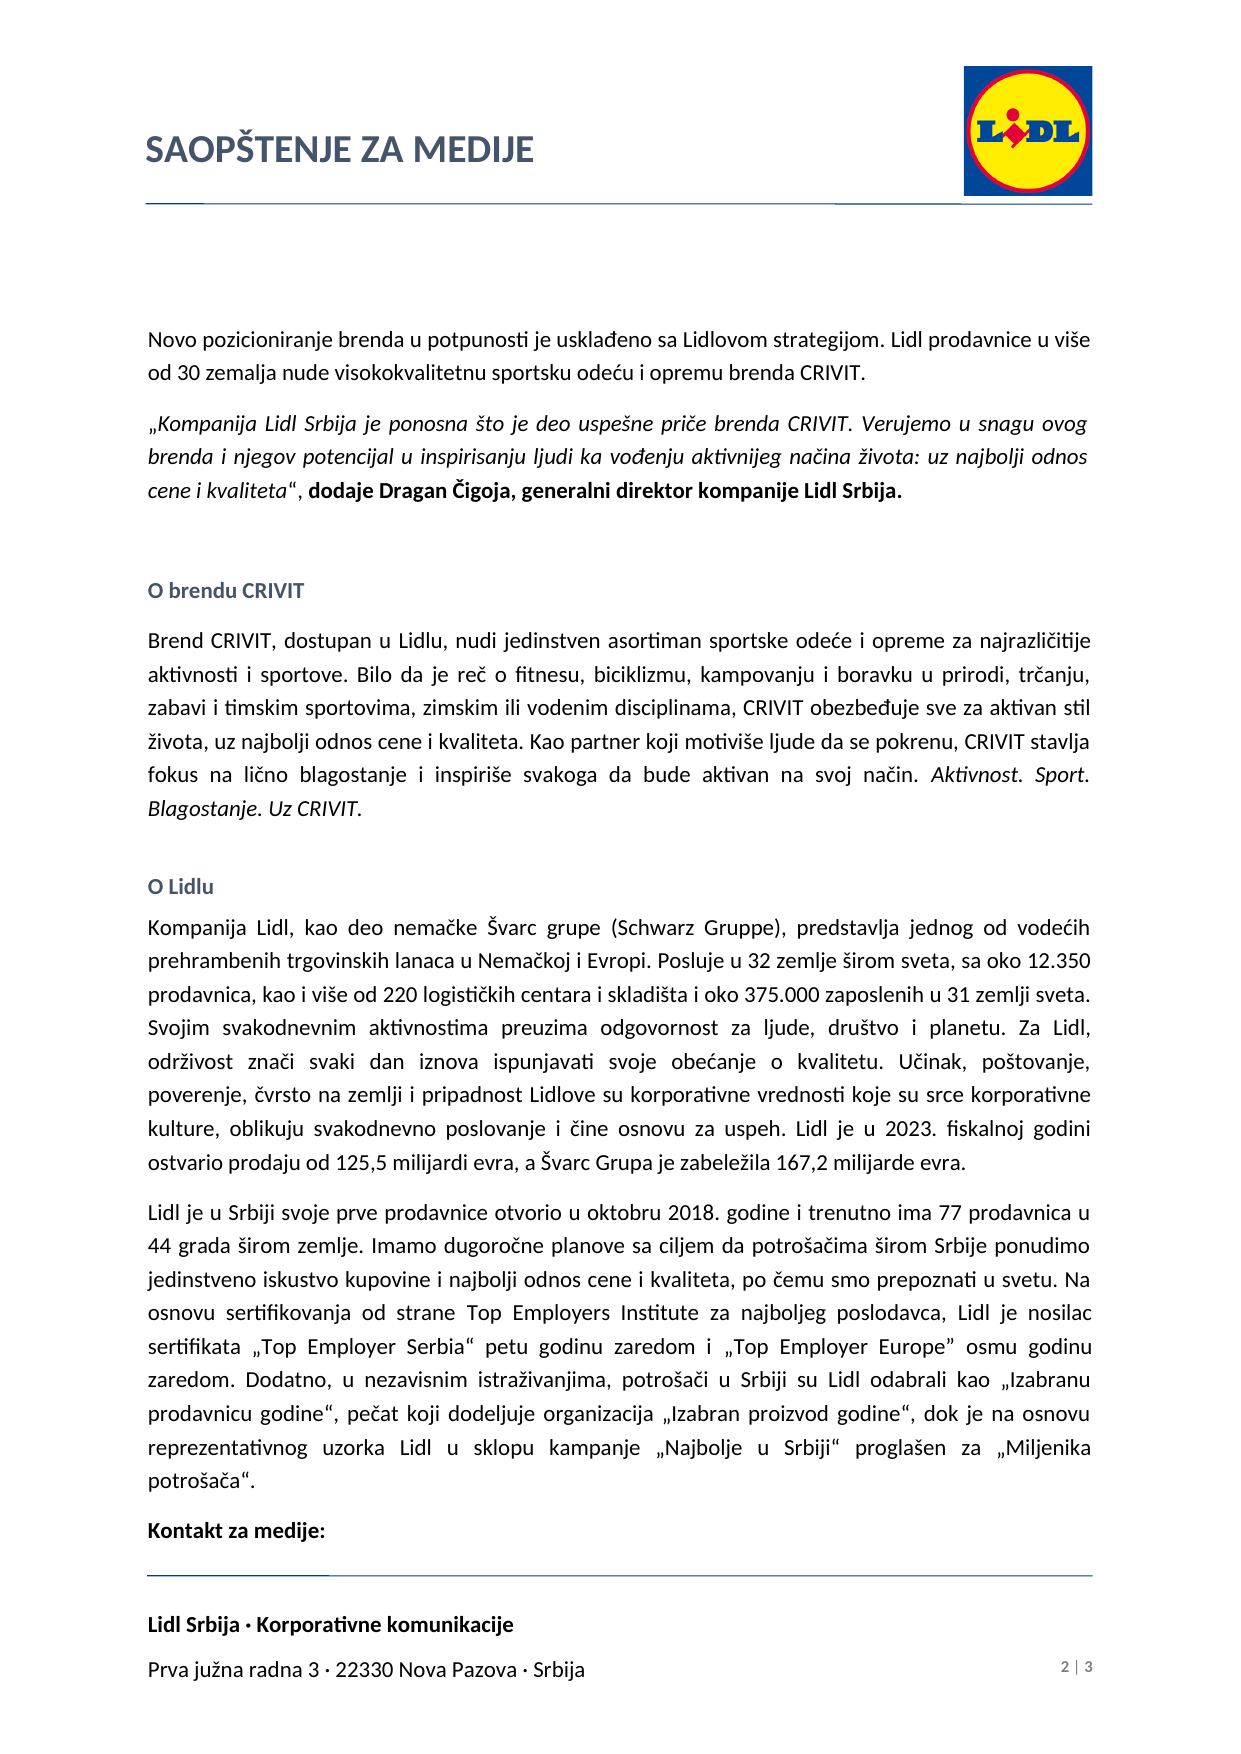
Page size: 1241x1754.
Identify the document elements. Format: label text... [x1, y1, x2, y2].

text Kontakt za medije: [148, 1516, 1092, 1544]
text Novo pozicioniranje brenda u potpunosti je usklađeno sa Lidlovom strategijom. Lidl prodavnice u više od 30 zemalja nude visokokvalitetnu sportsku odeću i opremu brenda CRIVIT. [148, 325, 1092, 386]
text O brendu CRIVIT [148, 576, 1092, 604]
text „Kompanija Lidl Srbija je ponosna što je deo uspešne priče brenda CRIVIT. Verujemo u snagu ovog brenda i njegov potencijal u inspirisanju ljudi ka vođenju aktivnijeg načina života: uz najbolji odnos cene i kvaliteta“, dodaje Dragan Čigoja, generalni direktor kompanije Lidl Srbija. [148, 409, 1092, 504]
text Lidl je u Srbiji svoje prve prodavnice otvorio u oktobru 2018. godine i trenutno ima 77 prodavnica u 44 grada širom zemlje. Imamo dugoročne planove sa ciljem da potrošačima širom Srbije ponudimo jedinstveno iskustvo kupovine i najbolji odnos cene i kvaliteta, po čemu smo prepoznati u svetu. Na osnovu sertifikovanja od strane Top Employers Institute za najboljeg poslodavca, Lidl je nosilac sertifikata „Top Employer Serbia“ petu godinu zaredom i „Top Employer Europe” osmu godinu zaredom. Dodatno, u nezavisnim istraživanjima, potrošači u Srbiji su Lidl odabrali kao „Izabranu prodavnicu godine“, pečat koji dodeljuje organizacija „Izabran proizvod godine“, dok je na osnovu reprezentativnog uzorka Lidl u sklopu kampanje „Najbolje u Srbiji“ proglašen za „Miljenika potrošača“. [148, 1198, 1092, 1494]
picture [963, 66, 1093, 196]
text Kompanija Lidl, kao deo nemačke Švarc grupe (Schwarz Gruppe), predstavlja jednog od vodećih prehrambenih trgovinskih lanaca u Nemačkoj i Evropi. Posluje u 32 zemlje širom sveta, sa oko 12.350 prodavnica, kao i više od 220 logističkih centara i skladišta i oko 375.000 zaposlenih u 31 zemlji sveta. Svojim svakodnevnim aktivnostima preuzima odgovornost za ljude, društvo i planetu. Za Lidl, održivost znači svaki dan iznova ispunjavati svoje obećanje o kvalitetu. Učinak, poštovanje, poverenje, čvrsto na zemlji i pripadnost Lidlove su korporativne vrednosti koje su srce korporativne kulture, oblikuju svakodnevno poslovanje i čine osnovu za uspeh. Lidl je u 2023. fiskalnoj godini ostvario prodaju od 125,5 milijardi evra, a Švarc Grupa je zabeležila 167,2 milijarde evra. [148, 913, 1092, 1176]
text O Lidlu [148, 872, 1092, 900]
text Brend CRIVIT, dostupan u Lidlu, nudi jedinstven asortiman sportske odeće i opreme za najrazličitije aktivnosti i sportove. Bilo da je reč o fitnesu, biciklizmu, kampovanju i boravku u prirodi, trčanju, zabavi i timskim sportovima, zimskim ili vodenim disciplinama, CRIVIT obezbeđuje sve za aktivan stil života, uz najbolji odnos cene i kvaliteta. Kao partner koji motiviše ljude da se pokrenu, CRIVIT stavlja fokus na lično blagostanje i inspiriše svakoga da bude aktivan na svoj način. Aktivnost. Sport. Blagostanje. Uz CRIVIT. [148, 626, 1092, 822]
